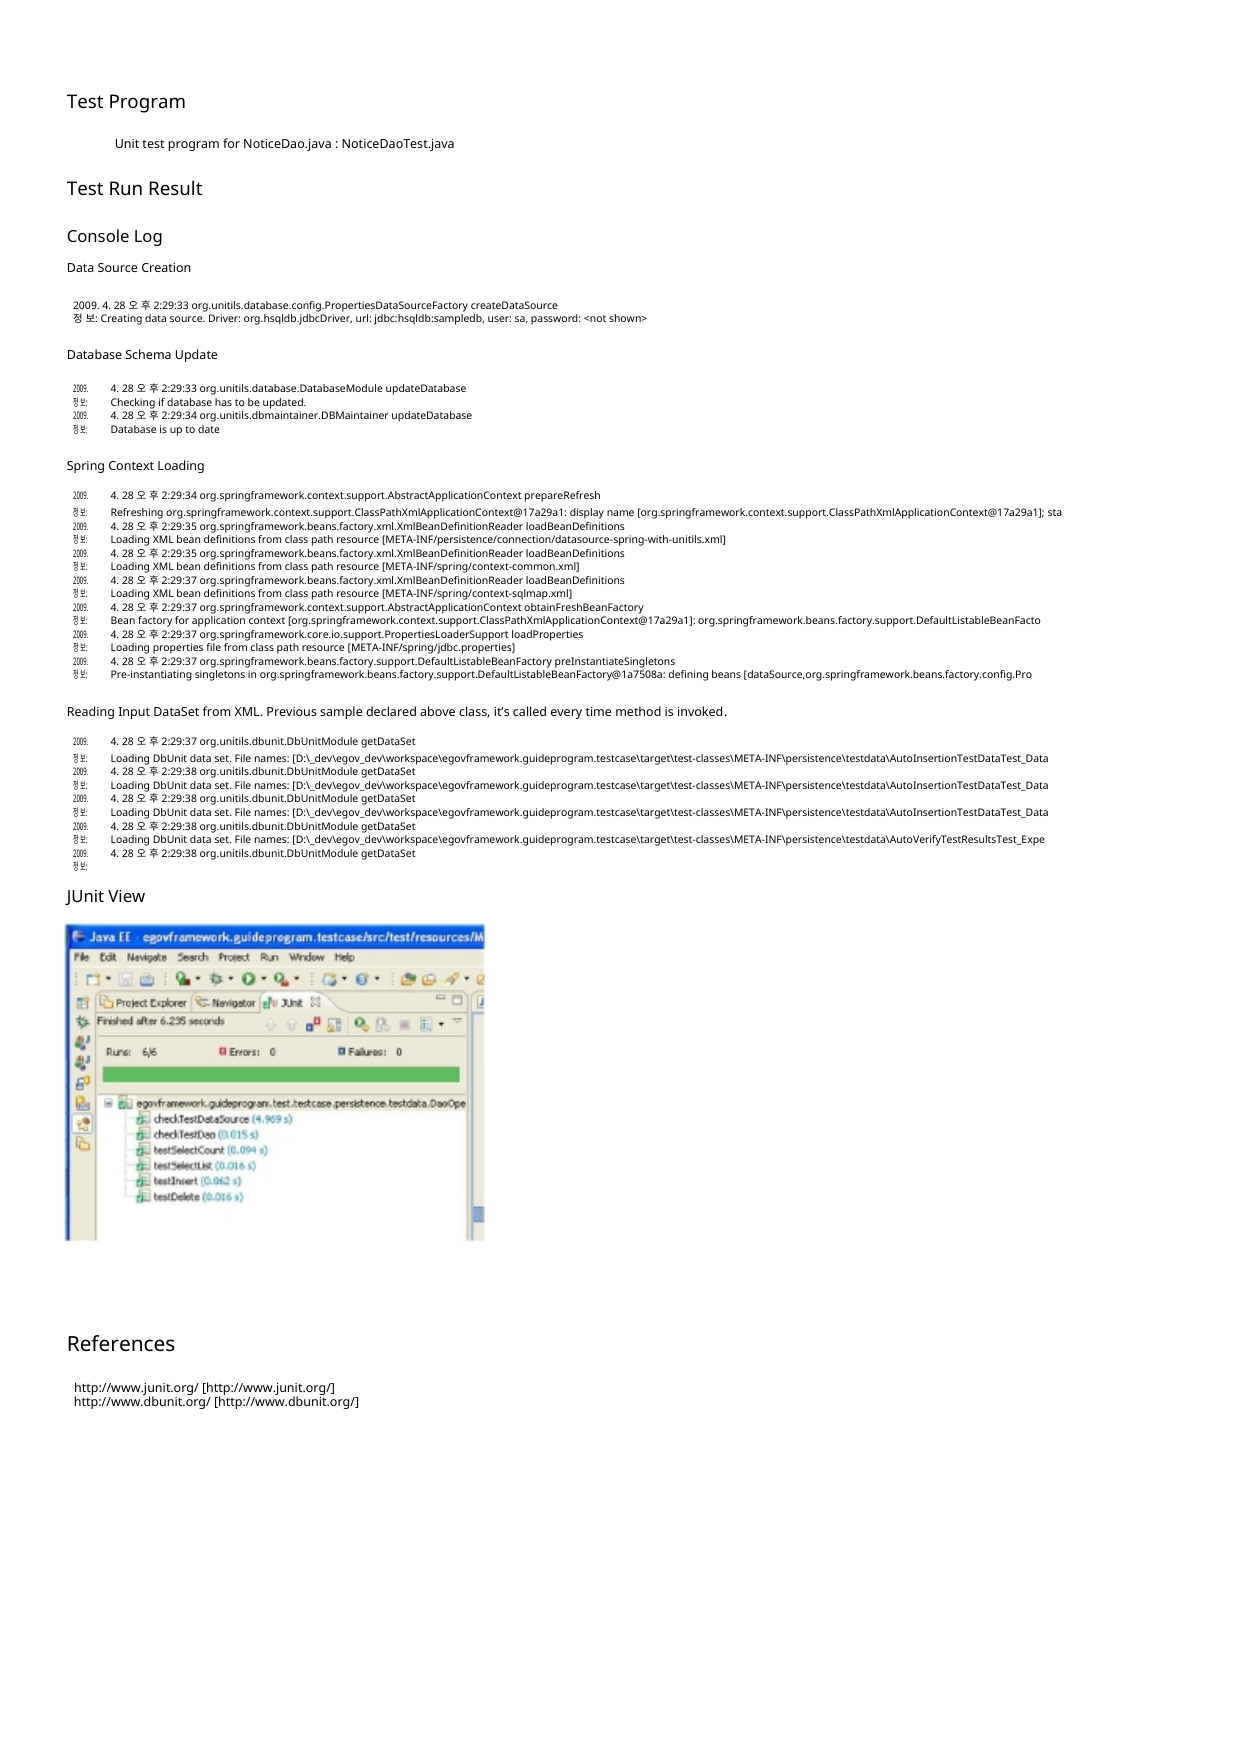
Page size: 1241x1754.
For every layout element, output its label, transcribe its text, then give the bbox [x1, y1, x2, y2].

text Loading DbUnit data set. File names: [D:\_dev\egov_dev\workspace\egovframework.guideprogram.testcase\target\test-classes\META-INF\persistence\testdata\AutoVerifyTestResultsTest_Expe [110, 833, 1240, 846]
text 4. 28 오 후 2:29:34 org.unitils.dbmaintainer.DBMaintainer updateDatabase [110, 409, 1240, 422]
text 정 보: [73, 668, 109, 682]
text http://www.junit.org/ [http://www.junit.org/] [74, 1379, 1240, 1395]
text 4. 28 오 후 2:29:37 org.springframework.beans.factory.xml.XmlBeanDefinitionReader loadBeanDefinitions [110, 573, 1240, 587]
text 정 보: [73, 833, 109, 846]
text Database is up to date [110, 422, 1240, 436]
text Loading DbUnit data set. File names: [D:\_dev\egov_dev\workspace\egovframework.guideprogram.testcase\target\test-classes\META-INF\persistence\testdata\AutoInsertionTestDataTest_Data [110, 751, 1240, 765]
text 4. 28 오 후 2:29:34 org.springframework.context.support.AbstractApplicationContext prepareRefresh [110, 473, 1240, 506]
text 정 보: [73, 751, 109, 765]
text 2009. [73, 627, 109, 641]
text 정 보: [73, 533, 109, 546]
text 2009. [73, 819, 109, 833]
text 4. 28 오 후 2:29:38 org.unitils.dbunit.DbUnitModule getDataSet [110, 792, 1240, 806]
text Pre-instantiating singletons in org.springframework.beans.factory.support.DefaultListableBeanFactory@1a7508a: defining beans [dataSource,org.springframework.beans.factory.config.Pro [110, 668, 1240, 682]
text Data Source Creation [67, 246, 1240, 279]
picture [62, 921, 488, 1246]
text 2009. [73, 846, 109, 860]
text Loading properties file from class path resource [META-INF/spring/jdbc.properties] [110, 641, 1240, 654]
text JUnit View [67, 887, 1240, 907]
text Checking if database has to be updated. [110, 395, 1240, 409]
text 4. 28 오 후 2:29:38 org.unitils.dbunit.DbUnitModule getDataSet [110, 846, 1240, 860]
text 2009. [73, 409, 109, 422]
text 4. 28 오 후 2:29:37 org.unitils.dbunit.DbUnitModule getDataSet [110, 719, 1240, 751]
text 4. 28 오 후 2:29:35 org.springframework.beans.factory.xml.XmlBeanDefinitionReader loadBeanDefinitions [110, 519, 1240, 533]
text 2009. [73, 719, 109, 751]
text 2009. [73, 473, 109, 506]
text 4. 28 오 후 2:29:38 org.unitils.dbunit.DbUnitModule getDataSet [110, 819, 1240, 833]
text Bean factory for application context [org.springframework.context.support.ClassPathXmlApplicationContext@17a29a1]: org.springframework.beans.factory.support.DefaultListableBeanFacto [110, 614, 1240, 627]
text 2009. [73, 654, 109, 668]
text Loading XML bean definitions from class path resource [META-INF/persistence/connection/datasource-spring-with-unitils.xml] [110, 533, 1240, 546]
text http://www.dbunit.org/ [http://www.dbunit.org/] [74, 1395, 1240, 1409]
text 2009. [73, 573, 109, 587]
text Loading XML bean definitions from class path resource [META-INF/spring/context-common.xml] [110, 560, 1240, 573]
text 정 보: [73, 806, 109, 819]
text Reading Input DataSet from XML. Previous sample declared above class, it’s called every time method is invoked. [67, 703, 1240, 719]
text References [67, 1335, 1240, 1356]
text Loading XML bean definitions from class path resource [META-INF/spring/context-sqlmap.xml] [110, 587, 1240, 600]
text 정 보: [73, 860, 1240, 873]
text 정 보: [73, 587, 109, 600]
text 정 보: [73, 778, 109, 792]
text Loading DbUnit data set. File names: [D:\_dev\egov_dev\workspace\egovframework.guideprogram.testcase\target\test-classes\META-INF\persistence\testdata\AutoInsertionTestDataTest_Data [110, 778, 1240, 792]
text 2009. [73, 519, 109, 533]
text 정 보: [73, 641, 109, 654]
text 정 보: Creating data source. Driver: org.hsqldb.jdbcDriver, url: jdbc:hsqldb:sampledb, user: sa, password: <not shown> [73, 312, 1240, 325]
text Loading DbUnit data set. File names: [D:\_dev\egov_dev\workspace\egovframework.guideprogram.testcase\target\test-classes\META-INF\persistence\testdata\AutoInsertionTestDataTest_Data [110, 806, 1240, 819]
text 2009. [73, 600, 109, 614]
text 정 보: [73, 422, 109, 436]
text 정 보: [73, 395, 109, 409]
text 4. 28 오 후 2:29:37 org.springframework.context.support.AbstractApplicationContext obtainFreshBeanFactory [110, 600, 1240, 614]
text 4. 28 오 후 2:29:38 org.unitils.dbunit.DbUnitModule getDataSet [110, 765, 1240, 778]
text Test Program [67, 93, 1240, 113]
text Test Run Result [67, 179, 1240, 199]
text 정 보: [73, 614, 109, 627]
text 4. 28 오 후 2:29:35 org.springframework.beans.factory.xml.XmlBeanDefinitionReader loadBeanDefinitions [110, 546, 1240, 560]
text 4. 28 오 후 2:29:37 org.springframework.beans.factory.support.DefaultListableBeanFactory preInstantiateSingletons [110, 654, 1240, 668]
text Console Log [67, 229, 1240, 246]
text Refreshing org.springframework.context.support.ClassPathXmlApplicationContext@17a29a1: display name [org.springframework.context.support.ClassPathXmlApplicationContext@17a29a1]; sta [110, 506, 1240, 519]
text 2009. [73, 792, 109, 806]
text 2009. [73, 765, 109, 778]
text 정 보: [73, 506, 109, 519]
text 정 보: [73, 560, 109, 573]
text 2009. [73, 546, 109, 560]
text Database Schema Update [67, 348, 1240, 362]
text Spring Context Loading [67, 457, 1240, 473]
text 4. 28 오 후 2:29:37 org.springframework.core.io.support.PropertiesLoaderSupport loadProperties [110, 627, 1240, 641]
text Unit test program for NoticeDao.java : NoticeDaoTest.java [114, 135, 1240, 151]
